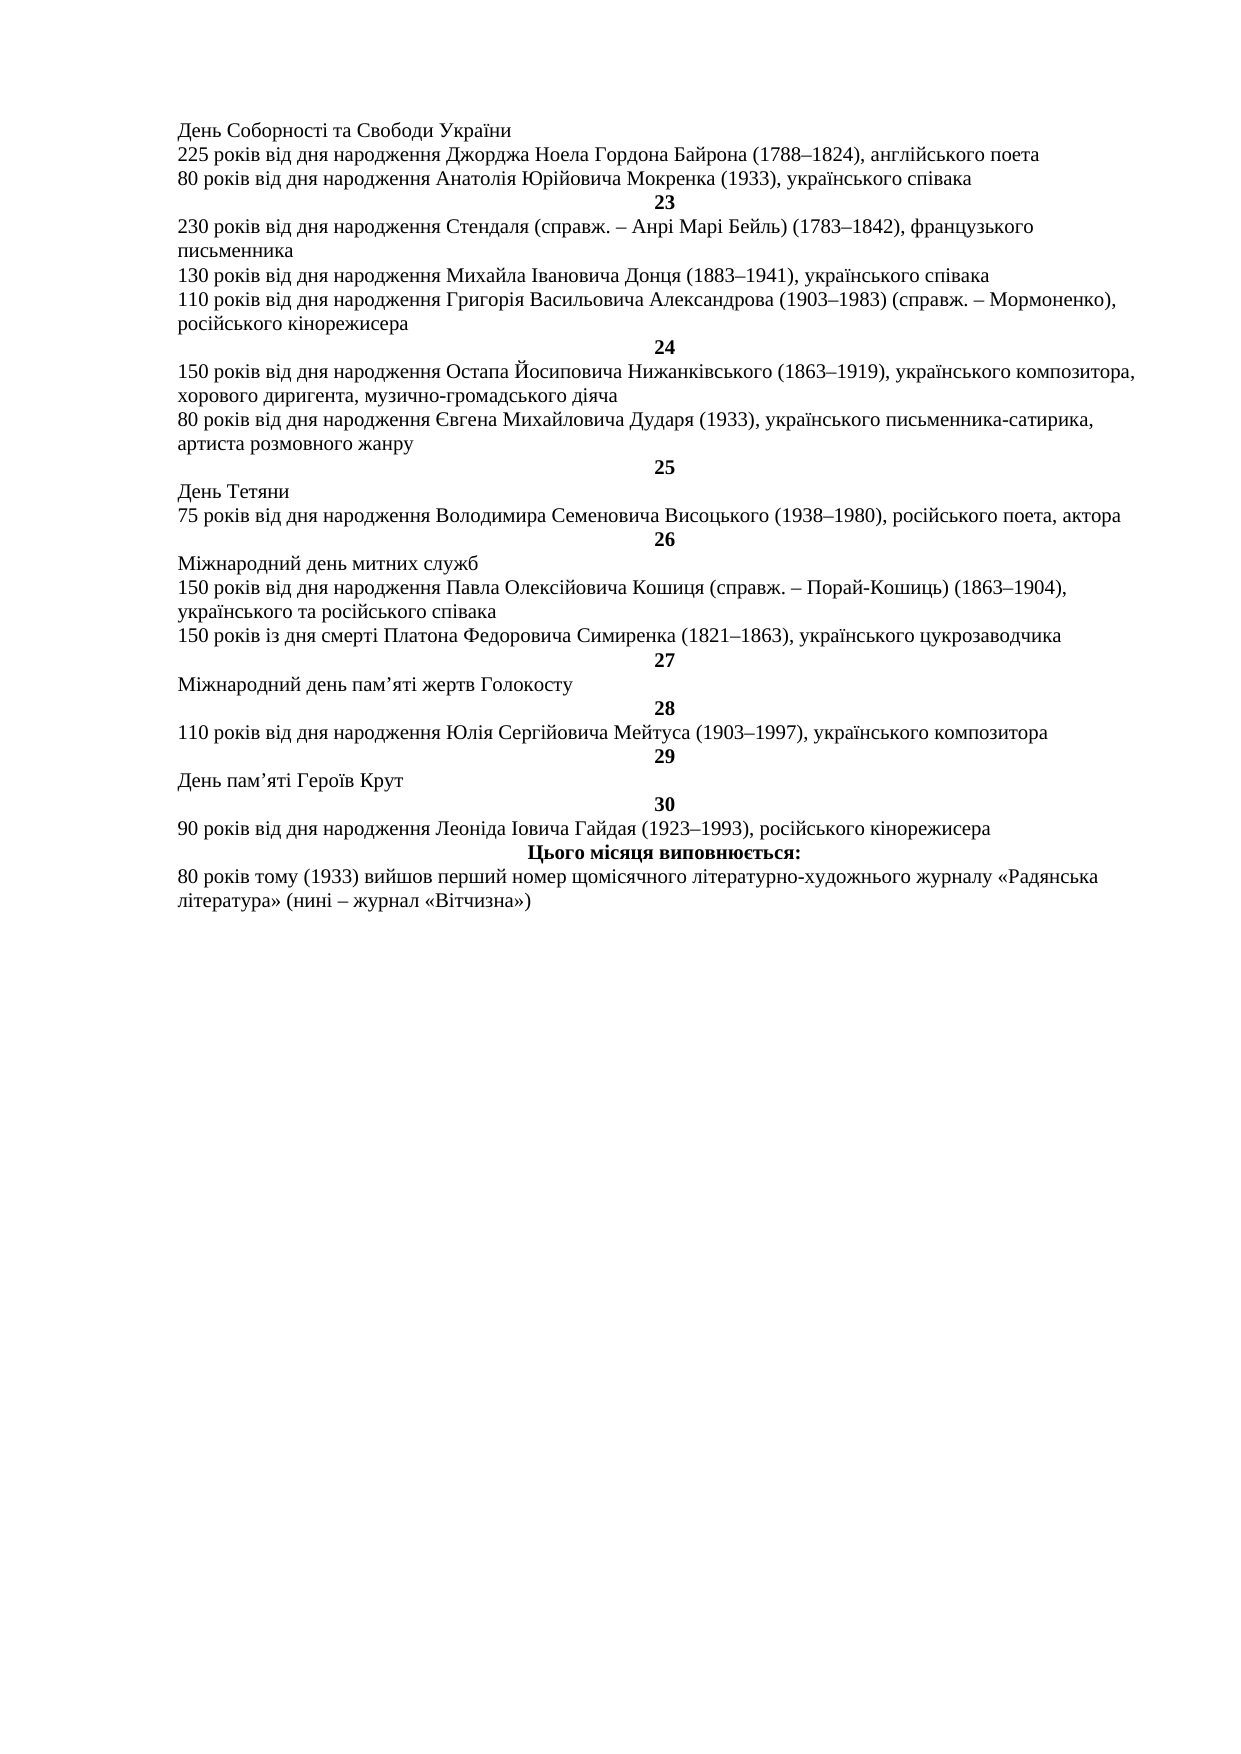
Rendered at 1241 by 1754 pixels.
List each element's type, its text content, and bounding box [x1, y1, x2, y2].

text 110 років від дня народження Юлія Сергійовича Мейтуса (1903–1997), українського композитора [177, 720, 1152, 744]
text Цього місяця виповнюється: [177, 840, 1152, 864]
text 230 років від дня народження Стендаля (справж. – Анрі Марі Бейль) (1783–1842), французького письменника 130 років від дня народження Михайла Івановича Донця (1883–1941), українського співака 110 років від дня народження Григорія Васильовича Александрова (1903–1983) (справж. – Мормоненко), російського кінорежисера [177, 214, 1152, 335]
text 24 [177, 335, 1152, 359]
text 28 [177, 696, 1152, 720]
text 80 років тому (1933) вийшов перший номер щомісячного літературно-художнього журналу «Радянська література» (нині – журнал «Вітчизна») [177, 864, 1152, 912]
text 90 років від дня народження Леоніда Іовича Гайдая (1923–1993), російського кінорежисера [177, 816, 1152, 840]
text Міжнародний день митних служб 150 років від дня народження Павла Олексійовича Кошиця (справж. – Порай-Кошиць) (1863–1904), українського та російського співака 150 років із дня смерті Платона Федоровича Симиренка (1821–1863), українського цукрозаводчика [177, 551, 1152, 647]
text 27 [177, 647, 1152, 672]
text День Соборності та Свободи України 225 років від дня народження Джорджа Ноела Гордона Байрона (1788–1824), англійського поета 80 років від дня народження Анатолія Юрійовича Мокренка (1933), українського співака [177, 118, 1152, 190]
text 150 років від дня народження Остапа Йосиповича Нижанківського (1863–1919), українського композитора, хорового диригента, музично-громадського діяча 80 років від дня народження Євгена Михайловича Дударя (1933), українського письменника-сатирика, артиста розмовного жанру [177, 359, 1152, 455]
text День Тетяни 75 років від дня народження Володимира Семеновича Висоцького (1938–1980), російського поета, актора [177, 479, 1152, 527]
text 23 [177, 190, 1152, 214]
text 26 [177, 527, 1152, 551]
text 25 [177, 455, 1152, 479]
text 30 [177, 792, 1152, 816]
text День пам’яті Героїв Крут [177, 768, 1152, 792]
text 29 [177, 744, 1152, 768]
text Міжнародний день пам’яті жертв Голокосту [177, 672, 1152, 696]
